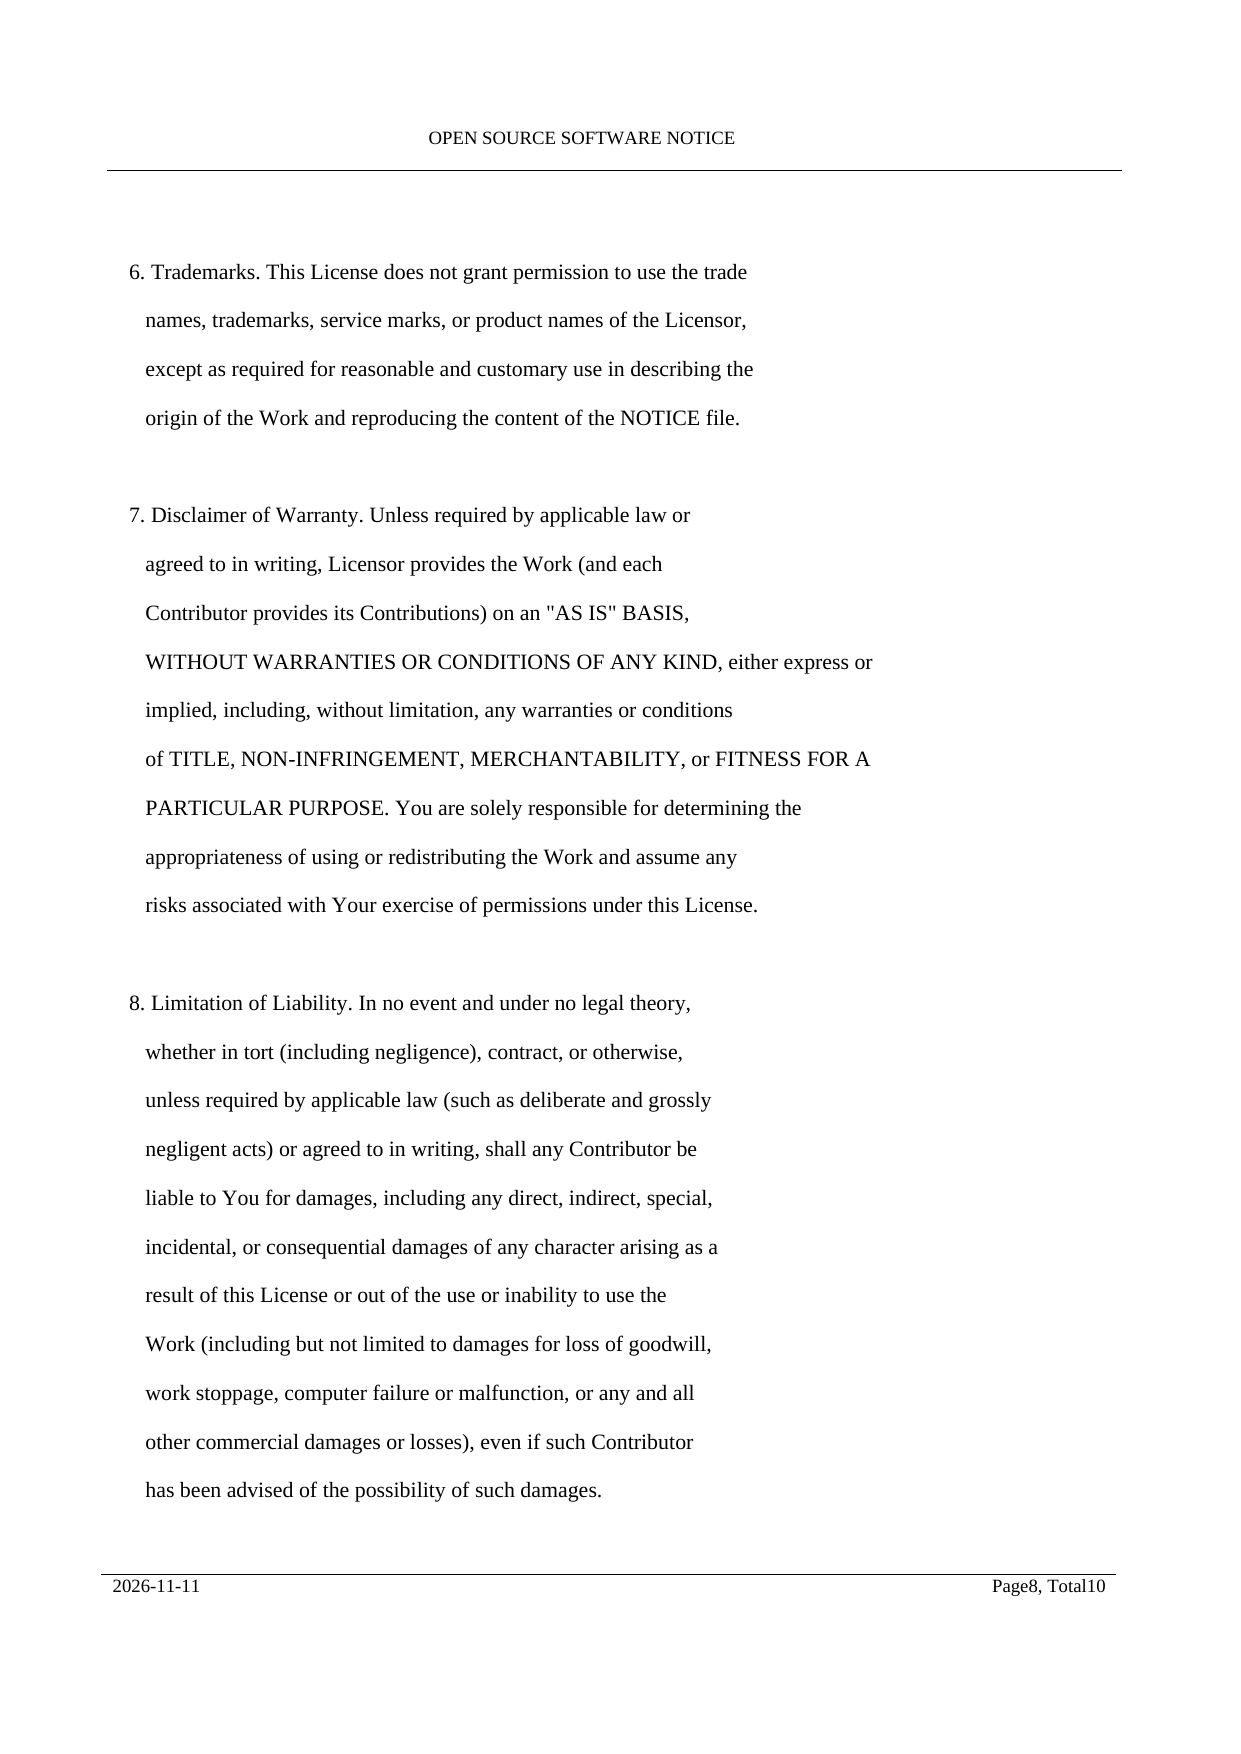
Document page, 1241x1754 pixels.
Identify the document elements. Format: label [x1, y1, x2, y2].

text [112, 206, 1128, 1506]
